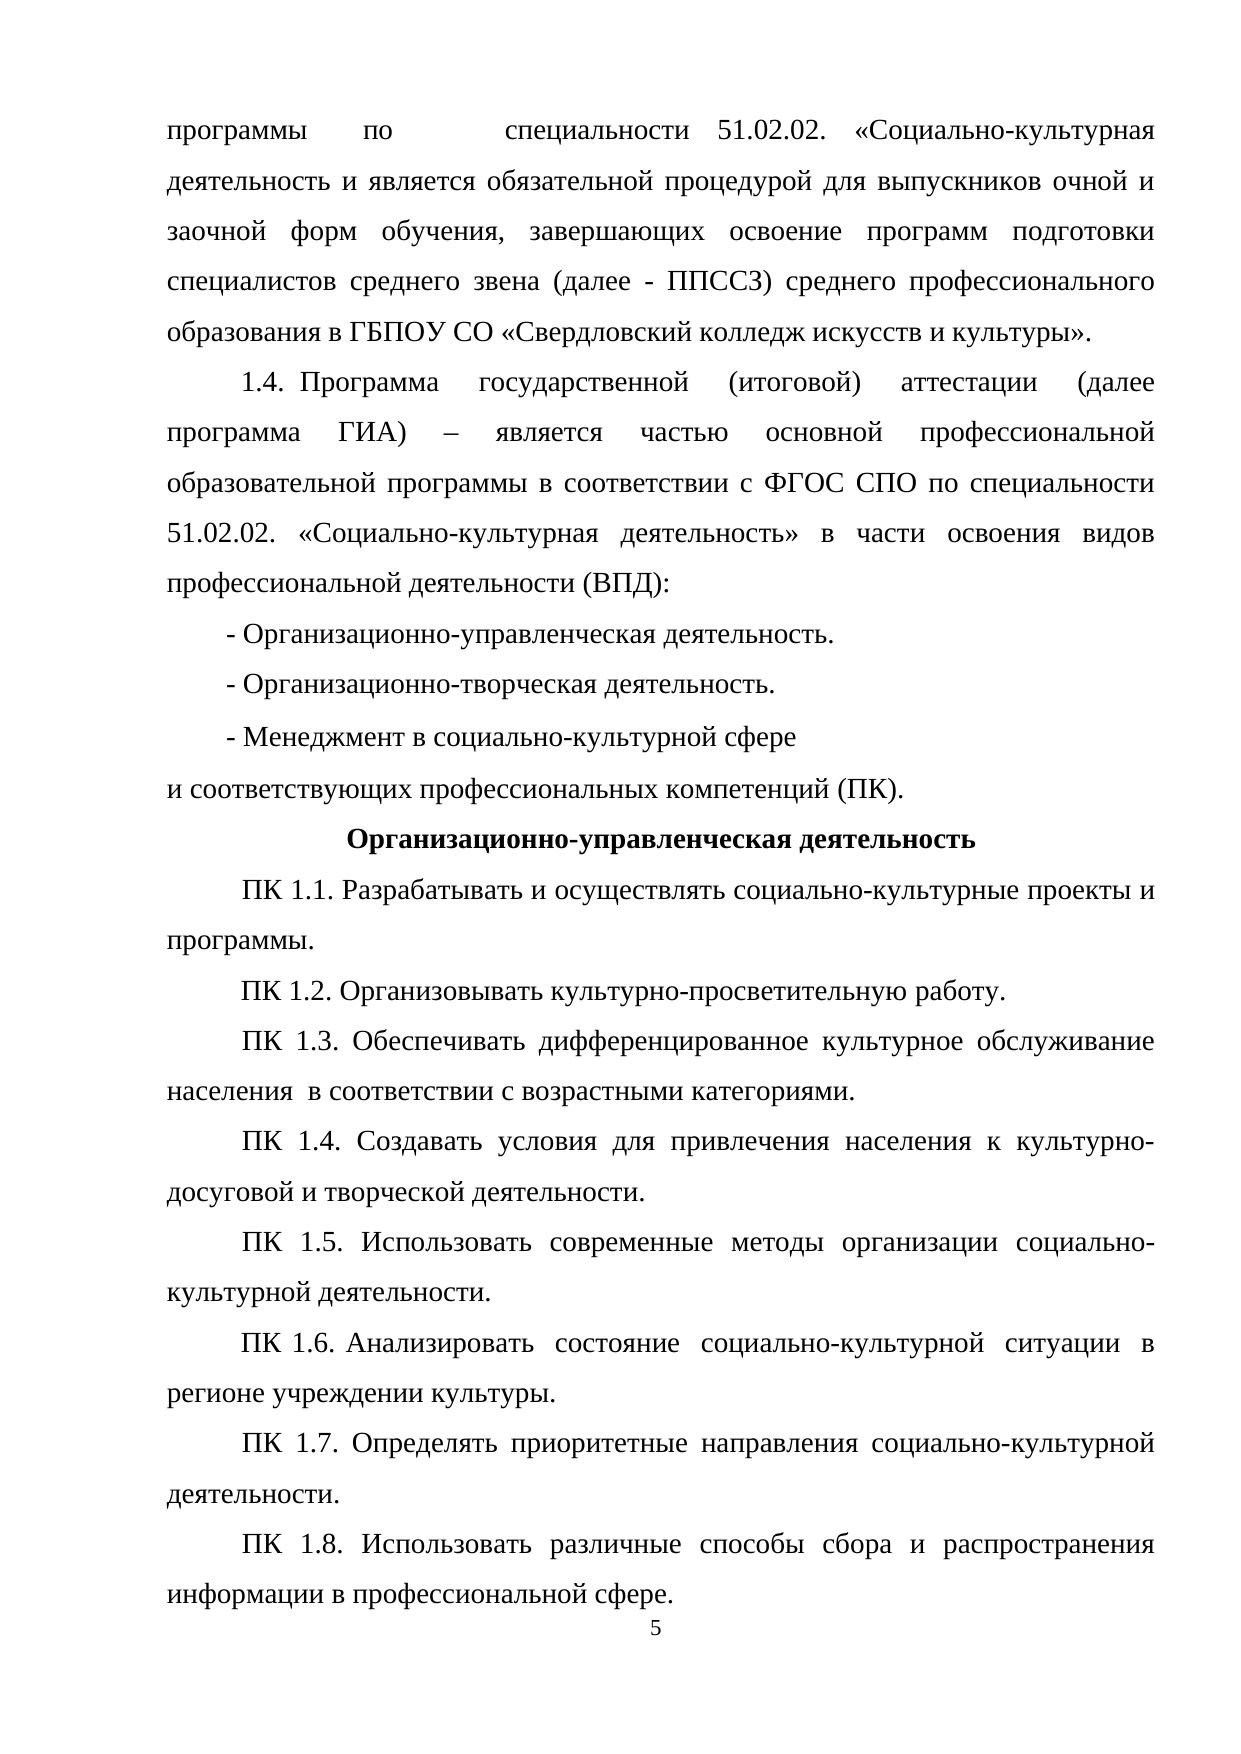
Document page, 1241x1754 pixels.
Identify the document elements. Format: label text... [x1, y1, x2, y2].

text - Организационно-управленческая деятельность. [167, 616, 1156, 649]
subtitle Организационно-управленческая деятельность [167, 822, 1156, 855]
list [167, 112, 1156, 347]
text ПК 1.5. Использовать современные методы организации социально-культурной деятельности. [167, 1224, 1156, 1308]
text ПК 1.4. Создавать условия для привлечения населения к культурно-досуговой и творческой деятельности. [167, 1123, 1156, 1207]
text ПК 1.7. Определять приоритетные направления социально-культурной деятельности. [167, 1425, 1156, 1509]
text ПК 1.6. Анализировать состояние социально-культурной ситуации в регионе учреждении культуры. [167, 1325, 1156, 1409]
text - Менеджмент в социально-культурной сфере [167, 719, 1156, 752]
list - Организационно-творческая деятельность. [177, 666, 1156, 700]
text ПК 1.2. Организовывать культурно-просветительную работу. [167, 973, 1156, 1006]
text ПК 1.8. Использовать различные способы сбора и распространения информации в профессиональной сфере. [167, 1526, 1156, 1610]
text ПК 1.3. Обеспечивать дифференцированное культурное обслуживание населения в соответствии с возрастными категориями. [167, 1023, 1156, 1107]
text ПК 1.1. Разрабатывать и осуществлять социально-культурные проекты и программы. [167, 872, 1156, 956]
list Программа государственной (итоговой) аттестации (далее программа ГИА) – является частью основной профессиональной образовательной программы в соответствии с ФГОС СПО по специальности 51.02.02. «Социально-культурная деятельность» в части освоения видов профессиональной деятельности (ВПД): [167, 364, 1156, 599]
text и соответствующих профессиональных компетенций (ПК). [167, 771, 1156, 805]
